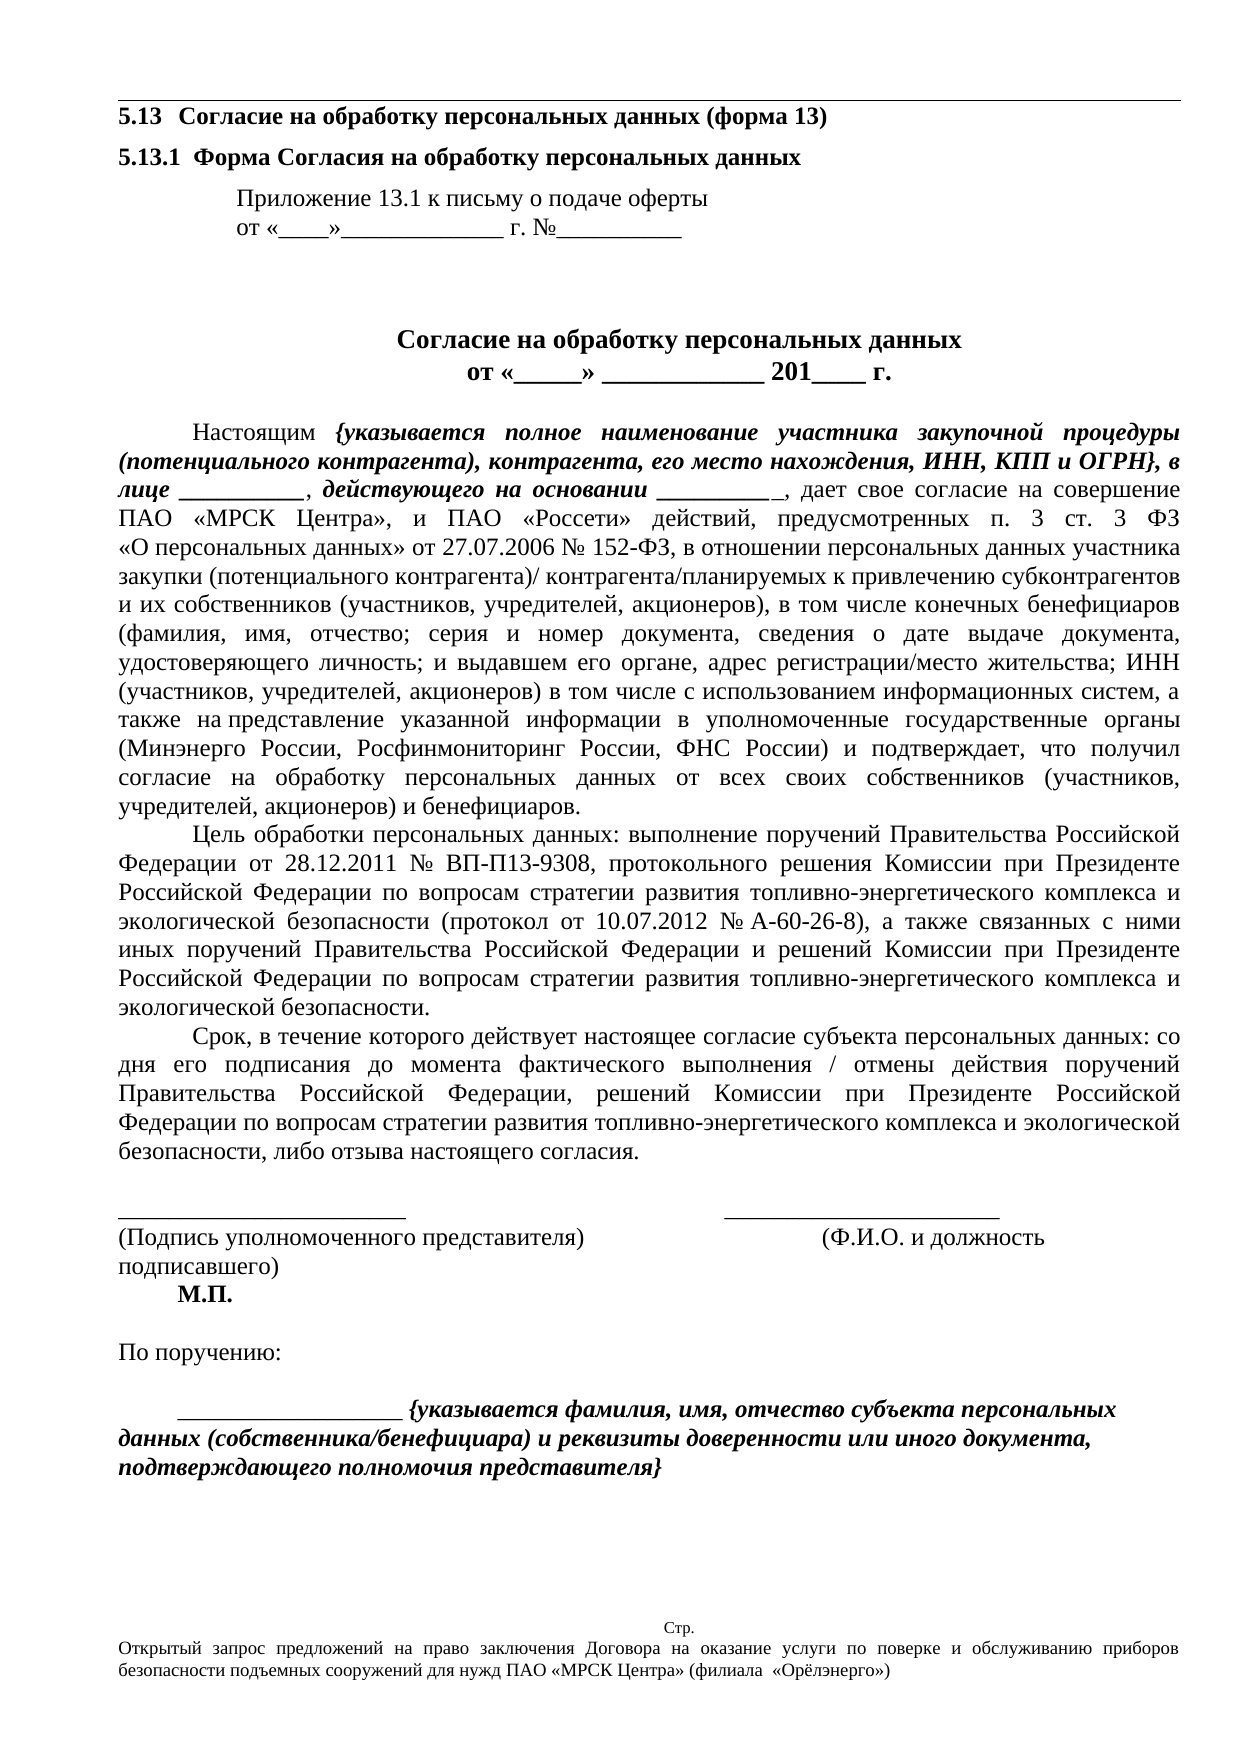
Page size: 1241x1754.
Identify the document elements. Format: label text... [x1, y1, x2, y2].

text (Подпись уполномоченного представителя) (Ф.И.О. и должность подписавшего) [118, 1222, 1181, 1279]
text от «_____» ____________ 201____ г. [118, 355, 1181, 386]
text Согласие на обработку персональных данных [118, 324, 1181, 355]
text Цель обработки персональных данных: выполнение поручений Правительства Российской Федерации от 28.12.2011 № ВП-П13-9308, протокольного решения Комиссии при Президенте Российской Федерации по вопросам стратегии развития топливно-энергетического комплекса и экологической безопасности (протокол от 10.07.2012 № А-60-26-8), а также связанных с ними иных поручений Правительства Российской Федерации и решений Комиссии при Президенте Российской Федерации по вопросам стратегии развития топливно-энергетического комплекса и экологической безопасности. [118, 819, 1181, 1021]
subtitle Согласие на обработку персональных данных (форма 13) [118, 101, 1181, 130]
text Приложение 13.1 к письму о подаче оферты от «____»_____________ г. №__________ [236, 183, 1181, 241]
text _______________________ ______________________ [118, 1193, 1181, 1222]
text Срок, в течение которого действует настоящее согласие субъекта персональных данных: со дня его подписания до момента фактического выполнения / отмены действия поручений Правительства Российской Федерации, решений Комиссии при Президенте Российской Федерации по вопросам стратегии развития топливно-энергетического комплекса и экологической безопасности, либо отзыва настоящего согласия. [118, 1021, 1181, 1164]
text М.П. [118, 1279, 1181, 1308]
text По поручению: [118, 1337, 1181, 1366]
subtitle Форма Согласия на обработку персональных данных [118, 142, 1181, 171]
text __________________ {указывается фамилия, имя, отчество субъекта персональных данных (собственника/бенефициара) и реквизиты доверенности или иного документа, подтверждающего полномочия представителя} [118, 1394, 1181, 1481]
text Настоящим {указывается полное наименование участника закупочной процедуры (потенциального контрагента), контрагента, его место нахождения, ИНН, КПП и ОГРН}, в лице __________, действующего на основании __________, дает свое согласие на совершение ПАО «МРСК Центра», и ПАО «Россети» действий, предусмотренных п. 3 ст. 3 ФЗ «О персональных данных» от 27.07.2006 № 152-ФЗ, в отношении персональных данных участника закупки (потенциального контрагента)/ контрагента/планируемых к привлечению субконтрагентов и их собственников (участников, учредителей, акционеров), в том числе конечных бенефициаров (фамилия, имя, отчество; серия и номер документа, сведения о дате выдаче документа, удостоверяющего личность; и выдавшем его органе, адрес регистрации/место жительства; ИНН (участников, учредителей, акционеров) в том числе с использованием информационных систем, а также на представление указанной информации в уполномоченные государственные органы (Минэнерго России, Росфинмониторинг России, ФНС России) и подтверждает, что получил согласие на обработку персональных данных от всех своих собственников (участников, учредителей, акционеров) и бенефициаров. [118, 417, 1181, 819]
